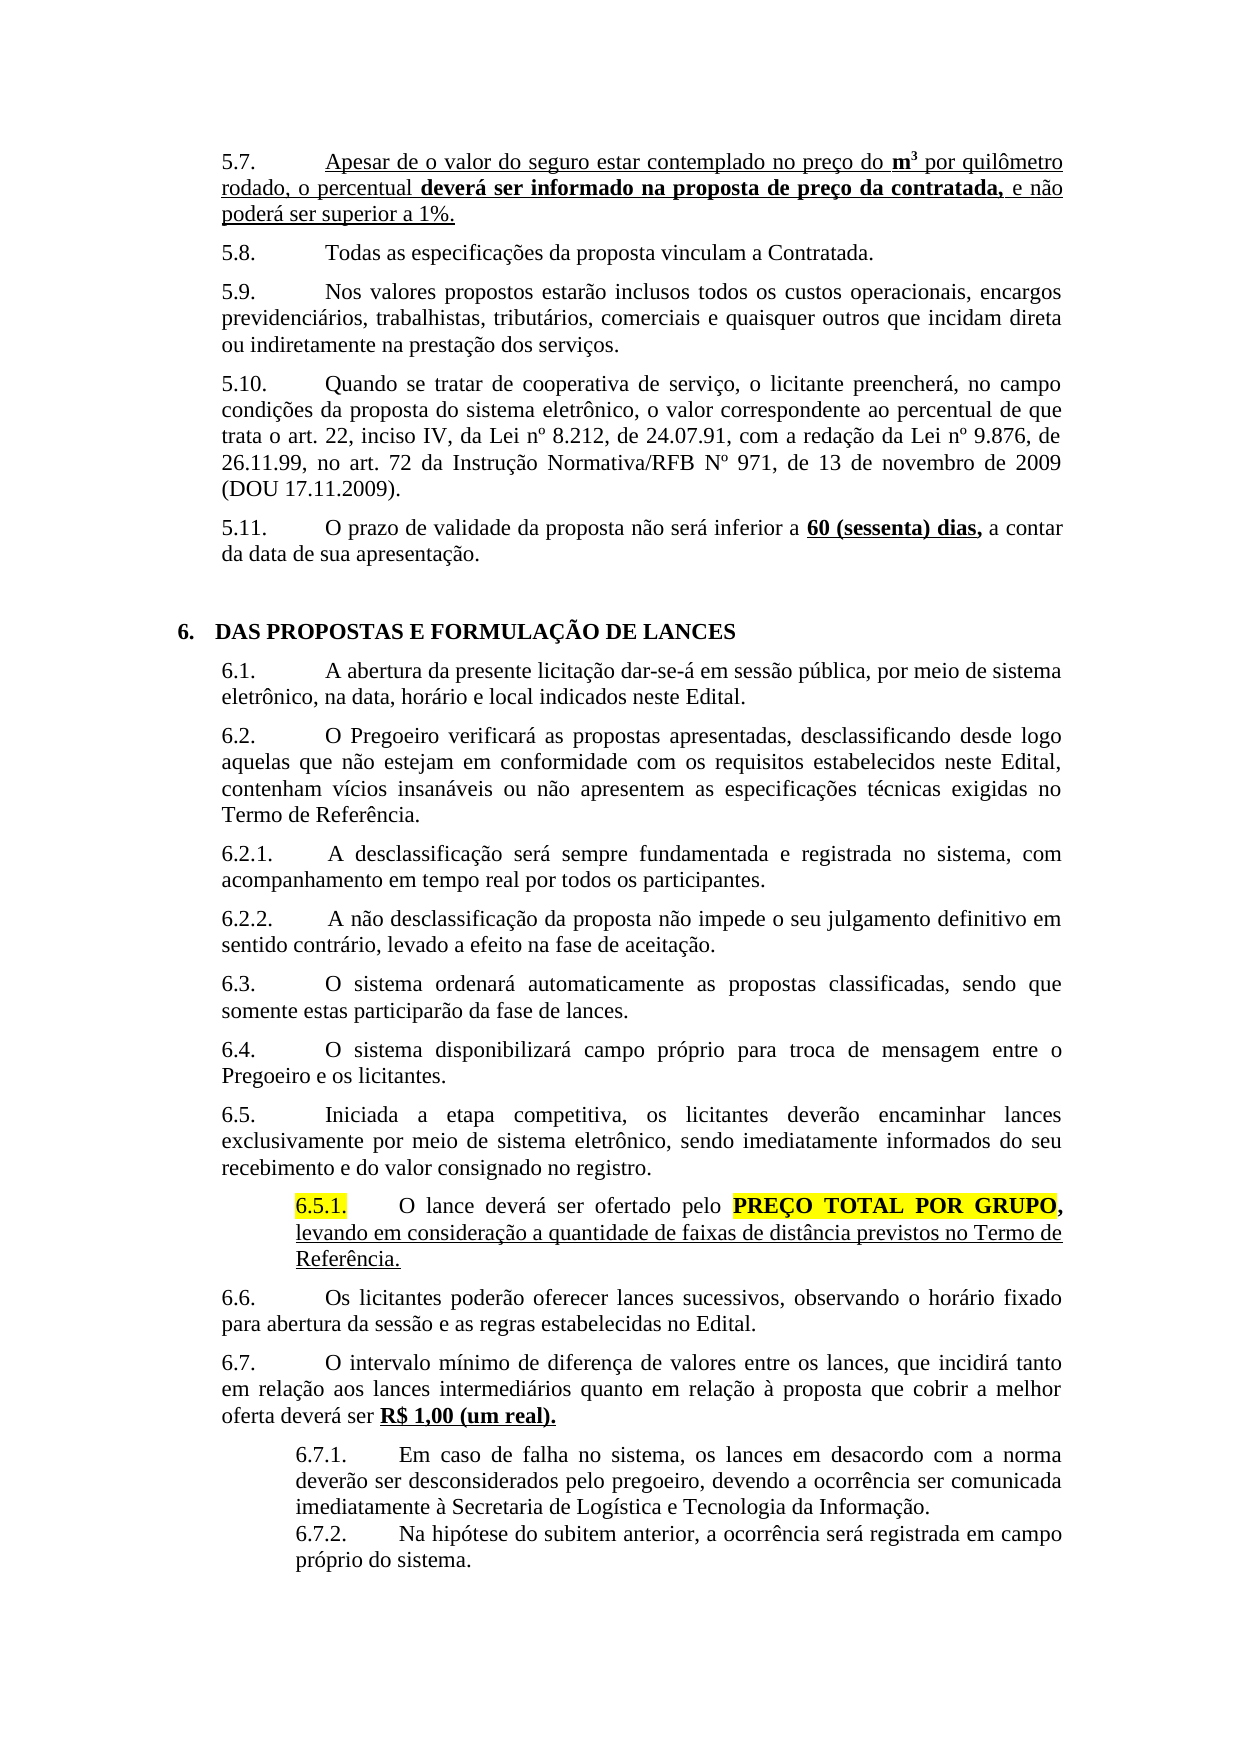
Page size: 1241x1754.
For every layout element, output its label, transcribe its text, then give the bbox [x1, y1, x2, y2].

list Todas as especificações da proposta vinculam a Contratada. [221, 239, 1063, 266]
list Na hipótese do subitem anterior, a ocorrência será registrada em campo próprio do sistema. [295, 1520, 1063, 1572]
list A desclassificação será sempre fundamentada e registrada no sistema, com acompanhamento em tempo real por todos os participantes. [221, 840, 1063, 893]
list Quando se tratar de cooperativa de serviço, o licitante preencherá, no campo condições da proposta do sistema eletrônico, o valor correspondente ao percentual de que trata o art. 22, inciso IV, da Lei nº 8.212, de 24.07.91, com a redação da Lei nº 9.876, de 26.11.99, no art. 72 da Instrução Normativa/RFB Nº 971, de 13 de novembro de 2009 (DOU 17.11.2009). [221, 370, 1063, 501]
list Os licitantes poderão oferecer lances sucessivos, observando o horário fixado para abertura da sessão e as regras estabelecidas no Edital. [221, 1284, 1063, 1337]
list O sistema disponibilizará campo próprio para troca de mensagem entre o Pregoeiro e os licitantes. [221, 1036, 1063, 1088]
list O Pregoeiro verificará as propostas apresentadas, desclassificando desde logo aquelas que não estejam em conformidade com os requisitos estabelecidos neste Edital, contenham vícios insanáveis ou não apresentem as especificações técnicas exigidas no Termo de Referência. [221, 722, 1063, 827]
list Em caso de falha no sistema, os lances em desacordo com a norma deverão ser desconsiderados pelo pregoeiro, devendo a ocorrência ser comunicada imediatamente à Secretaria de Logística e Tecnologia da Informação. [295, 1441, 1063, 1520]
list Iniciada a etapa competitiva, os licitantes deverão encaminhar lances exclusivamente por meio de sistema eletrônico, sendo imediatamente informados do seu recebimento e do valor consignado no registro. [221, 1101, 1063, 1180]
list O sistema ordenará automaticamente as propostas classificadas, sendo que somente estas participarão da fase de lances. [221, 970, 1063, 1023]
list O intervalo mínimo de diferença de valores entre os lances, que incidirá tanto em relação aos lances intermediários quanto em relação à proposta que cobrir a melhor oferta deverá ser R$ 1,00 (um real). [221, 1349, 1063, 1428]
list O lance deverá ser ofertado pelo PREÇO TOTAL POR GRUPO, levando em consideração a quantidade de faixas de distância previstos no Termo de Referência. [295, 1192, 1063, 1242]
list O lance deverá ser ofertado pelo PREÇO TOTAL POR GRUPO, levando em consideração a quantidade de faixas de distância previstos no Termo de Referência. [295, 1243, 1063, 1271]
list Nos valores propostos estarão inclusos todos os custos operacionais, encargos previdenciários, trabalhistas, tributários, comerciais e quaisquer outros que incidam direta ou indiretamente na prestação dos serviços. [221, 278, 1063, 357]
list DAS PROPOSTAS E FORMULAÇÃO DE LANCES [177, 618, 1065, 644]
list O prazo de validade da proposta não será inferior a 60 (sessenta) dias, a contar da data de sua apresentação. [221, 514, 1063, 567]
list A abertura da presente licitação dar-se-á em sessão pública, por meio de sistema eletrônico, na data, horário e local indicados neste Edital. [221, 657, 1063, 709]
list Apesar de o valor do seguro estar contemplado no preço do m3 por quilômetro rodado, o percentual deverá ser informado na proposta de preço da contratada, e não poderá ser superior a 1%. [221, 148, 1063, 197]
list A não desclassificação da proposta não impede o seu julgamento definitivo em sentido contrário, levado a efeito na fase de aceitação. [221, 905, 1063, 958]
list Apesar de o valor do seguro estar contemplado no preço do m3 por quilômetro rodado, o percentual deverá ser informado na proposta de preço da contratada, e não poderá ser superior a 1%. [221, 198, 1063, 227]
